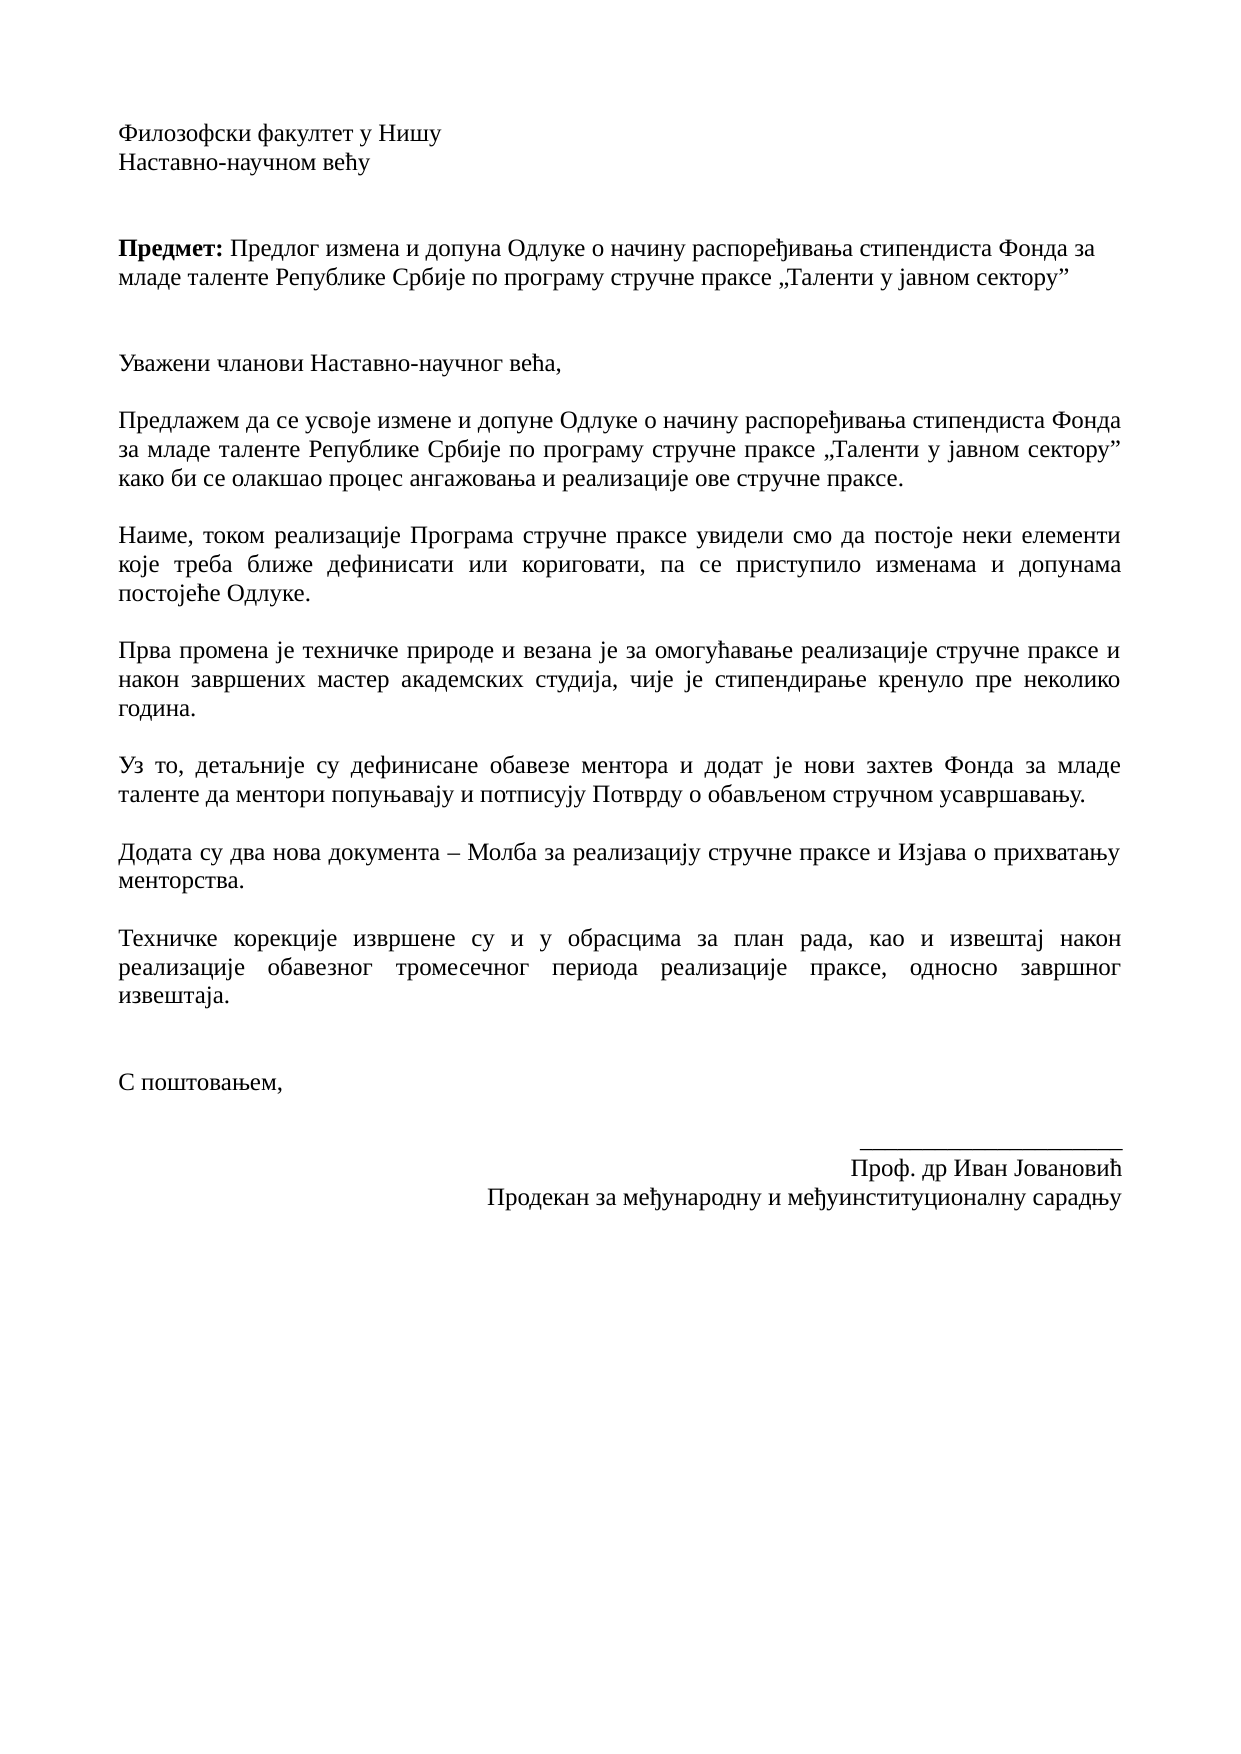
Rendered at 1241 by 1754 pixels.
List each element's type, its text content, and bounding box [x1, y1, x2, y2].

text _____________________ [118, 1124, 1122, 1153]
text Наиме, током реализације Програма стручне праксе увидели смо да постоје неки елементи које треба ближе дефинисати или кориговати, па се приступило изменама и допунама постојеће Одлуке. [118, 521, 1122, 607]
text Проф. др Иван Јовановић [118, 1153, 1122, 1182]
text Продекан за међународну и међуинституционалну сарадњу [118, 1182, 1122, 1211]
text Уз то, детаљније су дефинисане обавезе ментора и додат је нови захтев Фонда за младе таленте да ментори попуњавају и потписују Потврду о обављеном стручном усавршавању. [118, 751, 1122, 808]
text Уважени чланови Наставно-научног већа, [118, 348, 1122, 377]
text Филозофски факултет у Нишу [118, 118, 1122, 147]
text Прва промена је техничке природе и везана је за омогућавање реализације стручне праксе и након завршених мастер академских студија, чије је стипендирање кренуло пре неколико година. [118, 636, 1122, 722]
text Техничке корекције извршене су и у обрасцима за план рада, као и извештај након реализације обавезног тромесечног периода реализације праксе, односно завршног извештаја. [118, 923, 1122, 1009]
text Предмет: Предлог измена и допуна Одлуке о начину распоређивања стипендиста Фонда за младе таленте Републике Србије по програму стручне праксе „Таленти у јавном сектору” [118, 233, 1122, 291]
text Додата су два нова документа – Молба за реализацију стручне праксе и Изјава о прихватању менторства. [118, 837, 1122, 894]
text Предлажем да се усвоје измене и допуне Одлуке о начину распоређивања стипендиста Фонда за младе таленте Републике Србије по програму стручне праксе „Таленти у јавном сектору” како би се олакшао процес ангажовања и реализације ове стручне праксе. [118, 406, 1122, 492]
text Наставно-научном већу [118, 147, 1122, 176]
text С поштовањем, [118, 1067, 1122, 1096]
